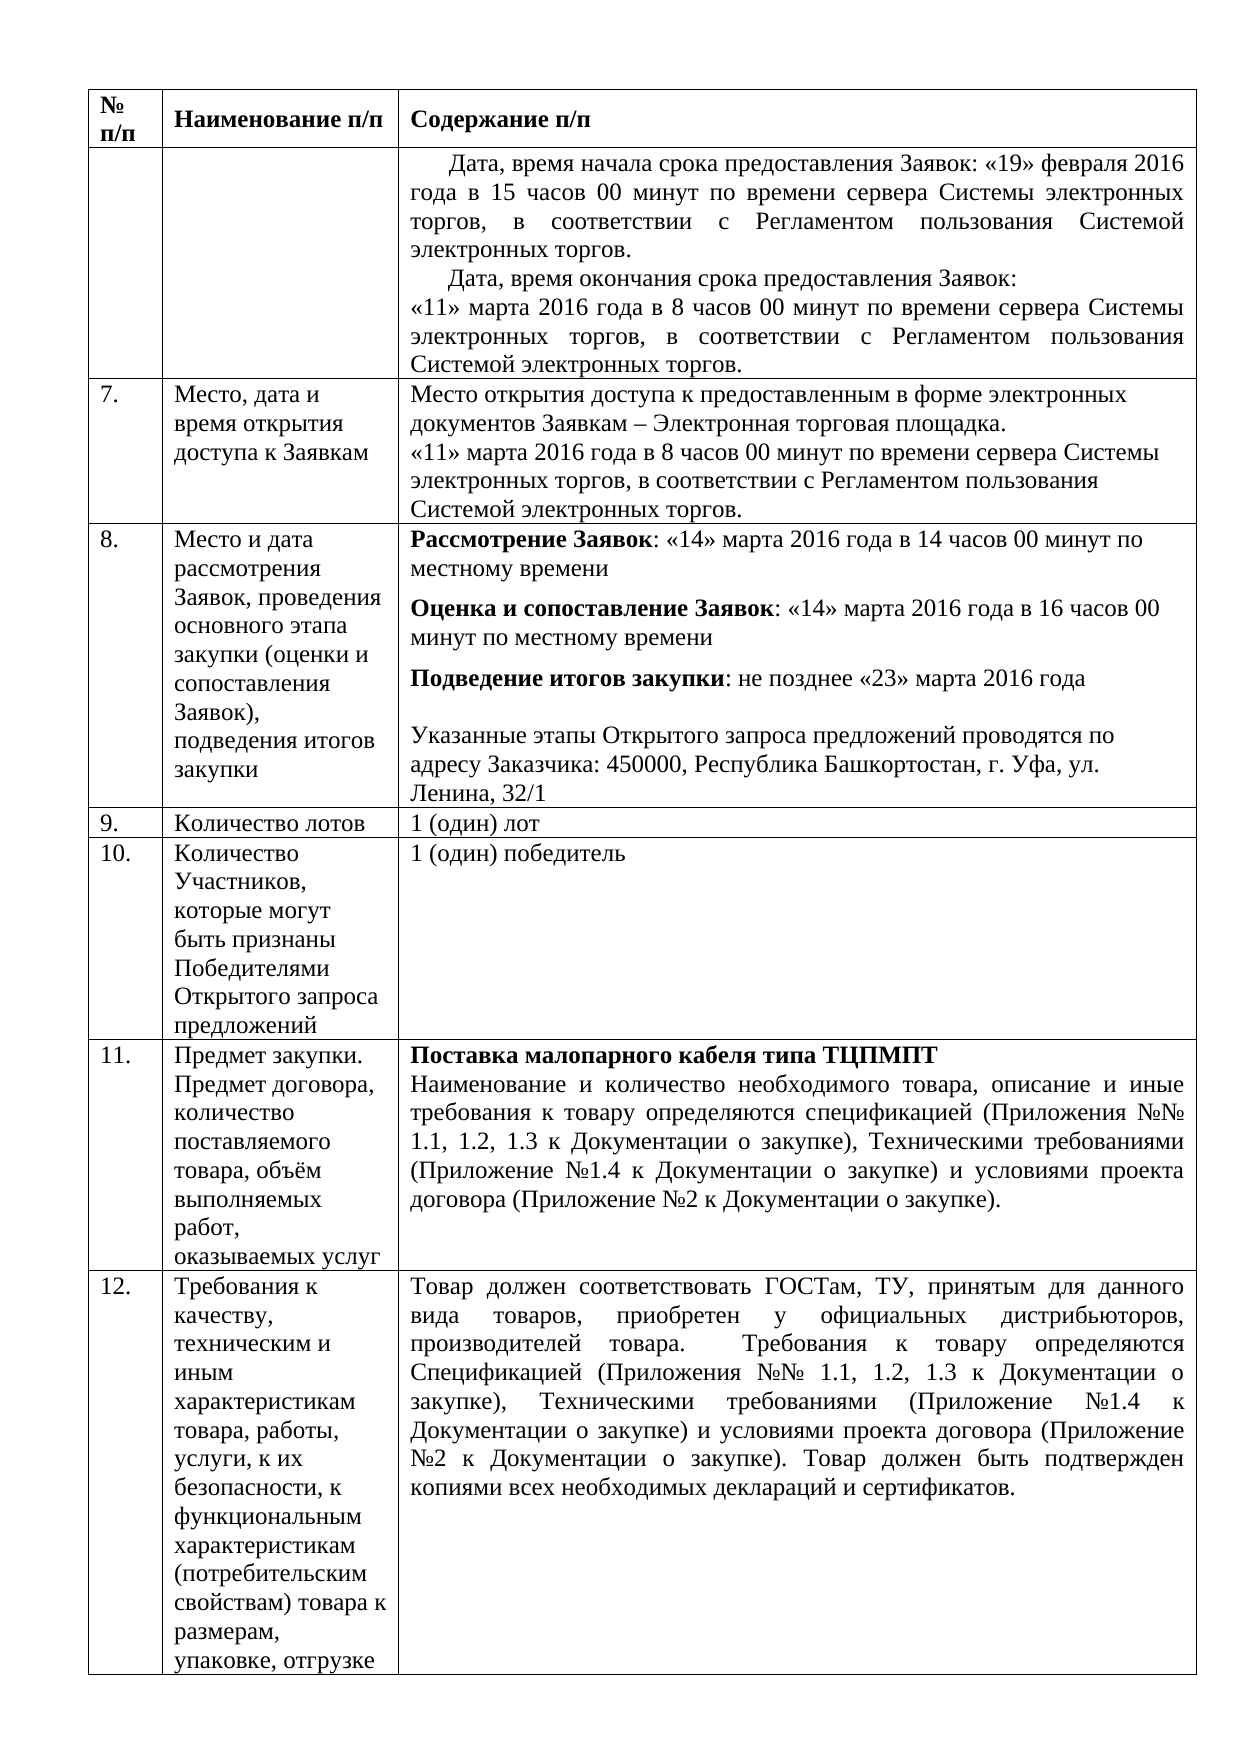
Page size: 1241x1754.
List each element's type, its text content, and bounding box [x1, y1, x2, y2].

table_cell Поставка малопарного кабеля типа ТЦПМПТ Наименование и количество необходимого товара, описание и иные требования к товару определяются спецификацией (Приложения №№ 1.1, 1.2, 1.3 к Документации о закупке), Техническими требованиями (Приложение №1.4 к Документации о закупке) и условиями проекта договора (Приложение №2 к Документации о закупке). [399, 1040, 1196, 1270]
table_cell Рассмотрение Заявок: «14» марта 2016 года в 14 часов 00 минут по местному времени Оценка и сопоставление Заявок: «14» марта 2016 года в 16 часов 00 минут по местному времени Подведение итогов закупки: не позднее «23» марта 2016 года Указанные этапы Открытого запроса предложений проводятся по адресу Заказчика: 450000, Республика Башкортостан, г. Уфа, ул. Ленина, 32/1 [399, 524, 1196, 807]
table_cell [89, 838, 162, 1039]
table_cell [89, 1271, 162, 1673]
table_cell Количество лотов [163, 808, 398, 837]
table_cell [89, 379, 162, 523]
table_header Содержание п/п [399, 90, 1196, 147]
table_cell Место открытия доступа к предоставленным в форме электронных документов Заявкам – Электронная торговая площадка. «11» марта 2016 года в 8 часов 00 минут по времени сервера Системы электронных торгов, в соответствии с Регламентом пользования Системой электронных торгов. [399, 379, 1196, 523]
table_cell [163, 1271, 398, 1673]
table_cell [399, 148, 1196, 378]
table_cell [89, 1040, 162, 1270]
table_cell 1 (один) лот [399, 808, 1196, 837]
table_cell Место, дата и время открытия доступа к Заявкам [163, 379, 398, 523]
table_cell [89, 808, 162, 837]
table_header № п/п [89, 90, 162, 147]
table_cell Место и дата рассмотрения Заявок, проведения основного этапа закупки (оценки и сопоставления Заявок), подведения итогов закупки [163, 524, 398, 807]
table_cell Количество Участников, которые могут быть признаны Победителями Открытого запроса предложений [163, 838, 398, 1039]
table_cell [399, 1271, 1196, 1673]
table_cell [163, 148, 398, 378]
table_cell [89, 524, 162, 807]
table_header Наименование п/п [163, 90, 398, 147]
table_cell Предмет закупки. Предмет договора, количество поставляемого товара, объём выполняемых работ, оказываемых услуг [163, 1040, 398, 1270]
table_cell 1 (один) победитель [399, 838, 1196, 1039]
table_cell [89, 148, 162, 378]
